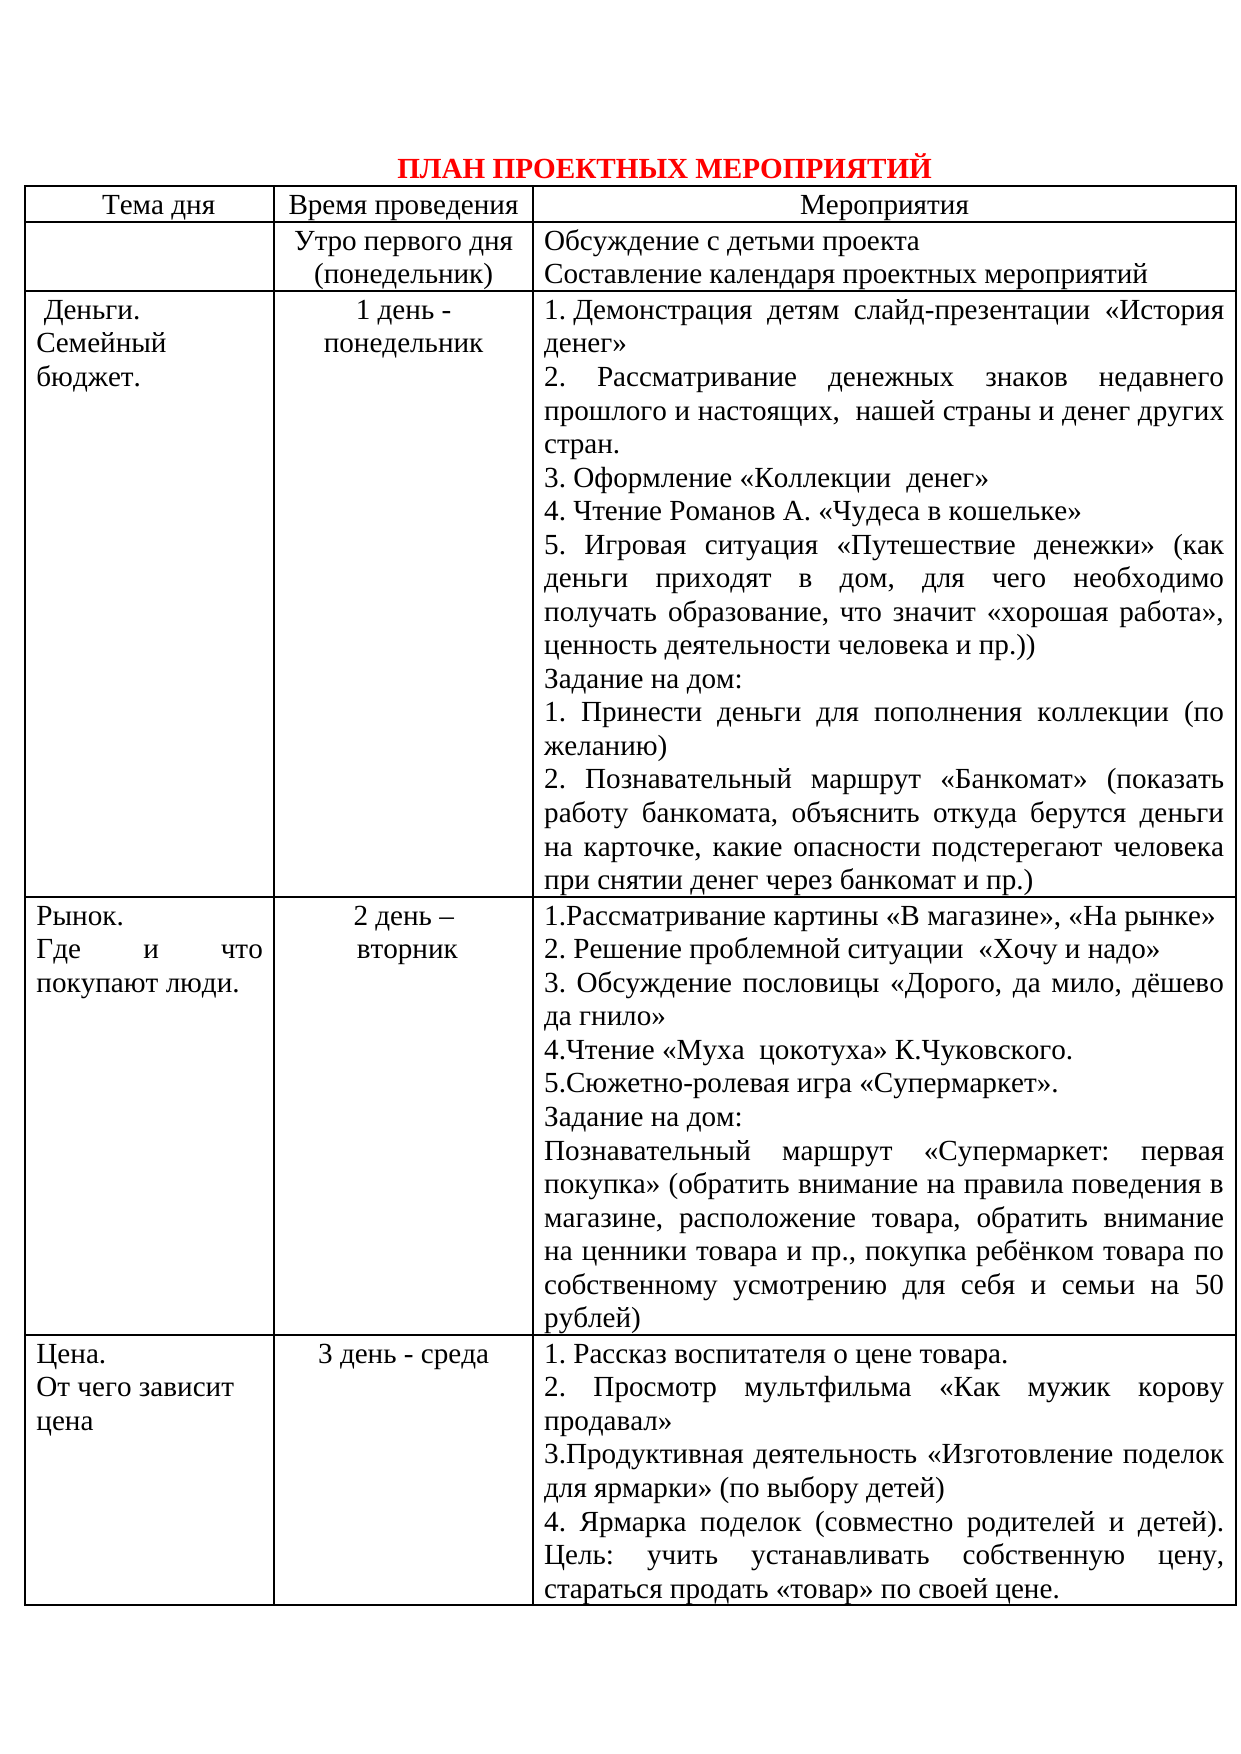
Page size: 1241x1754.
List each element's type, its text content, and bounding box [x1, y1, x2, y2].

table_cell Обсуждение с детьми проекта Составление календаря проектных мероприятий [534, 223, 1235, 290]
text ПЛАН ПРОЕКТНЫХ МЕРОПРИЯТИЙ [177, 152, 1152, 185]
table_cell Деньги. Семейный бюджет. [26, 292, 273, 896]
table_cell 1. Демонстрация детям слайд-презентации «История денег» 2. Рассматривание денежных знаков недавнего прошлого и настоящих, нашей страны и денег других стран. 3. Оформление «Коллекции денег» 4. Чтение Романов А. «Чудеса в кошельке» 5. Игровая ситуация «Путешествие денежки» (как деньги приходят в дом, для чего необходимо получать образование, что значит «хорошая работа», ценность деятельности человека и пр.)) Задание на дом: 1. Принести деньги для пополнения коллекции (по желанию) 2. Познавательный маршрут «Банкомат» (показать работу банкомата, объяснить откуда берутся деньги на карточке, какие опасности подстерегают человека при снятии денег через банкомат и пр.) [534, 292, 1235, 896]
table_cell 1 день - понедельник [275, 292, 532, 896]
table_cell [26, 223, 273, 290]
table_cell 2 день – вторник [275, 898, 532, 1334]
table_cell 1. Рассказ воспитателя о цене товара. 2. Просмотр мультфильма «Как мужик корову продавал» 3.Продуктивная деятельность «Изготовление поделок для ярмарки» (по выбору детей) 4. Ярмарка поделок (совместно родителей и детей). Цель: учить устанавливать собственную цену, стараться продать «товар» по своей цене. [534, 1336, 1235, 1604]
table_header Время проведения [275, 187, 532, 221]
table_cell Цена. От чего зависит цена [26, 1336, 273, 1604]
table_cell 3 день - среда [275, 1336, 532, 1604]
table_header Мероприятия [534, 187, 1235, 221]
table_header Тема дня [26, 187, 273, 221]
table_cell 1.Рассматривание картины «В магазине», «На рынке» 2. Решение проблемной ситуации «Хочу и надо» 3. Обсуждение пословицы «Дорого, да мило, дёшево да гнило» 4.Чтение «Муха цокотуха» К.Чуковского. 5.Сюжетно-ролевая игра «Супермаркет». Задание на дом: Познавательный маршрут «Супермаркет: первая покупка» (обратить внимание на правила поведения в магазине, расположение товара, обратить внимание на ценники товара и пр., покупка ребёнком товара по собственному усмотрению для себя и семьи на 50 рублей) [534, 898, 1235, 1334]
table_cell Утро первого дня (понедельник) [275, 223, 532, 290]
table_cell Рынок. Где и что покупают люди. [26, 898, 273, 1334]
